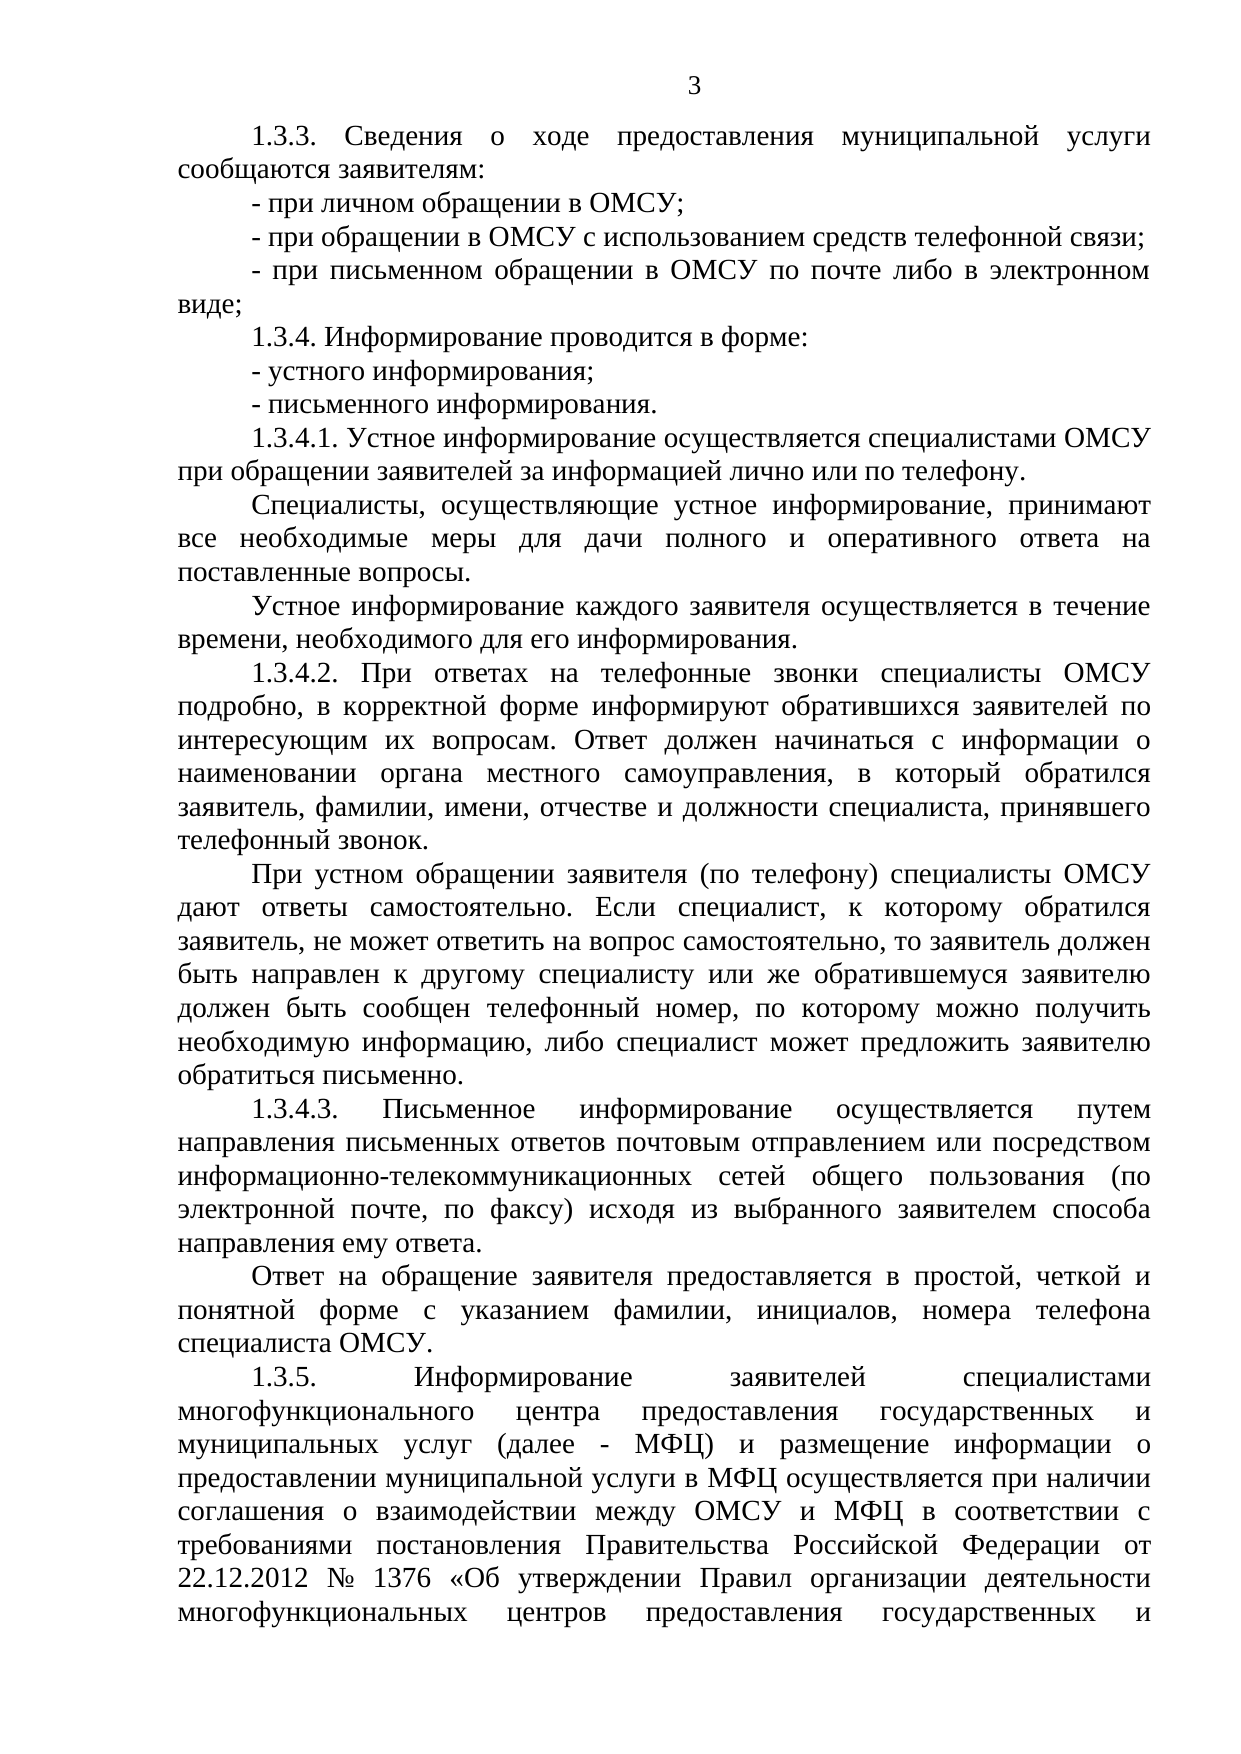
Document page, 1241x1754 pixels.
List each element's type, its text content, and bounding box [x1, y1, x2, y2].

text Ответ на обращение заявителя предоставляется в простой, четкой и понятной форме с указанием фамилии, инициалов, номера телефона специалиста ОМСУ. [177, 1258, 1152, 1359]
text Специалисты, осуществляющие устное информирование, принимают все необходимые меры для дачи полного и оперативного ответа на поставленные вопросы. [177, 487, 1152, 588]
text 1.3.3. Сведения о ходе предоставления муниципальной услуги сообщаются заявителям: [177, 118, 1152, 185]
text При устном обращении заявителя (по телефону) специалисты ОМСУ дают ответы самостоятельно. Если специалист, к которому обратился заявитель, не может ответить на вопрос самостоятельно, то заявитель должен быть направлен к другому специалисту или же обратившемуся заявителю должен быть сообщен телефонный номер, по которому можно получить необходимую информацию, либо специалист может предложить заявителю обратиться письменно. [177, 856, 1152, 1091]
text 1.3.4.3. Письменное информирование осуществляется путем направления письменных ответов почтовым отправлением или посредством информационно-телекоммуникационных сетей общего пользования (по электронной почте, по факсу) исходя из выбранного заявителем способа направления ему ответа. [177, 1091, 1152, 1258]
text 1.3.4.1. Устное информирование осуществляется специалистами ОМСУ при обращении заявителей за информацией лично или по телефону. [177, 420, 1152, 487]
text - устного информирования; [177, 353, 1152, 386]
text - при обращении в ОМСУ с использованием средств телефонной связи; [177, 219, 1152, 252]
text - при письменном обращении в ОМСУ по почте либо в электронном виде; [177, 252, 1152, 319]
text - письменного информирования. [177, 386, 1152, 420]
text 1.3.4.2. При ответах на телефонные звонки специалисты ОМСУ подробно, в корректной форме информируют обратившихся заявителей по интересующим их вопросам. Ответ должен начинаться с информации о наименовании органа местного самоуправления, в который обратился заявитель, фамилии, имени, отчестве и должности специалиста, принявшего телефонный звонок. [177, 655, 1152, 856]
text - при личном обращении в ОМСУ; [177, 185, 1152, 219]
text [177, 1359, 1152, 1627]
text 1.3.4. Информирование проводится в форме: [177, 319, 1152, 353]
text Устное информирование каждого заявителя осуществляется в течение времени, необходимого для его информирования. [177, 588, 1152, 655]
